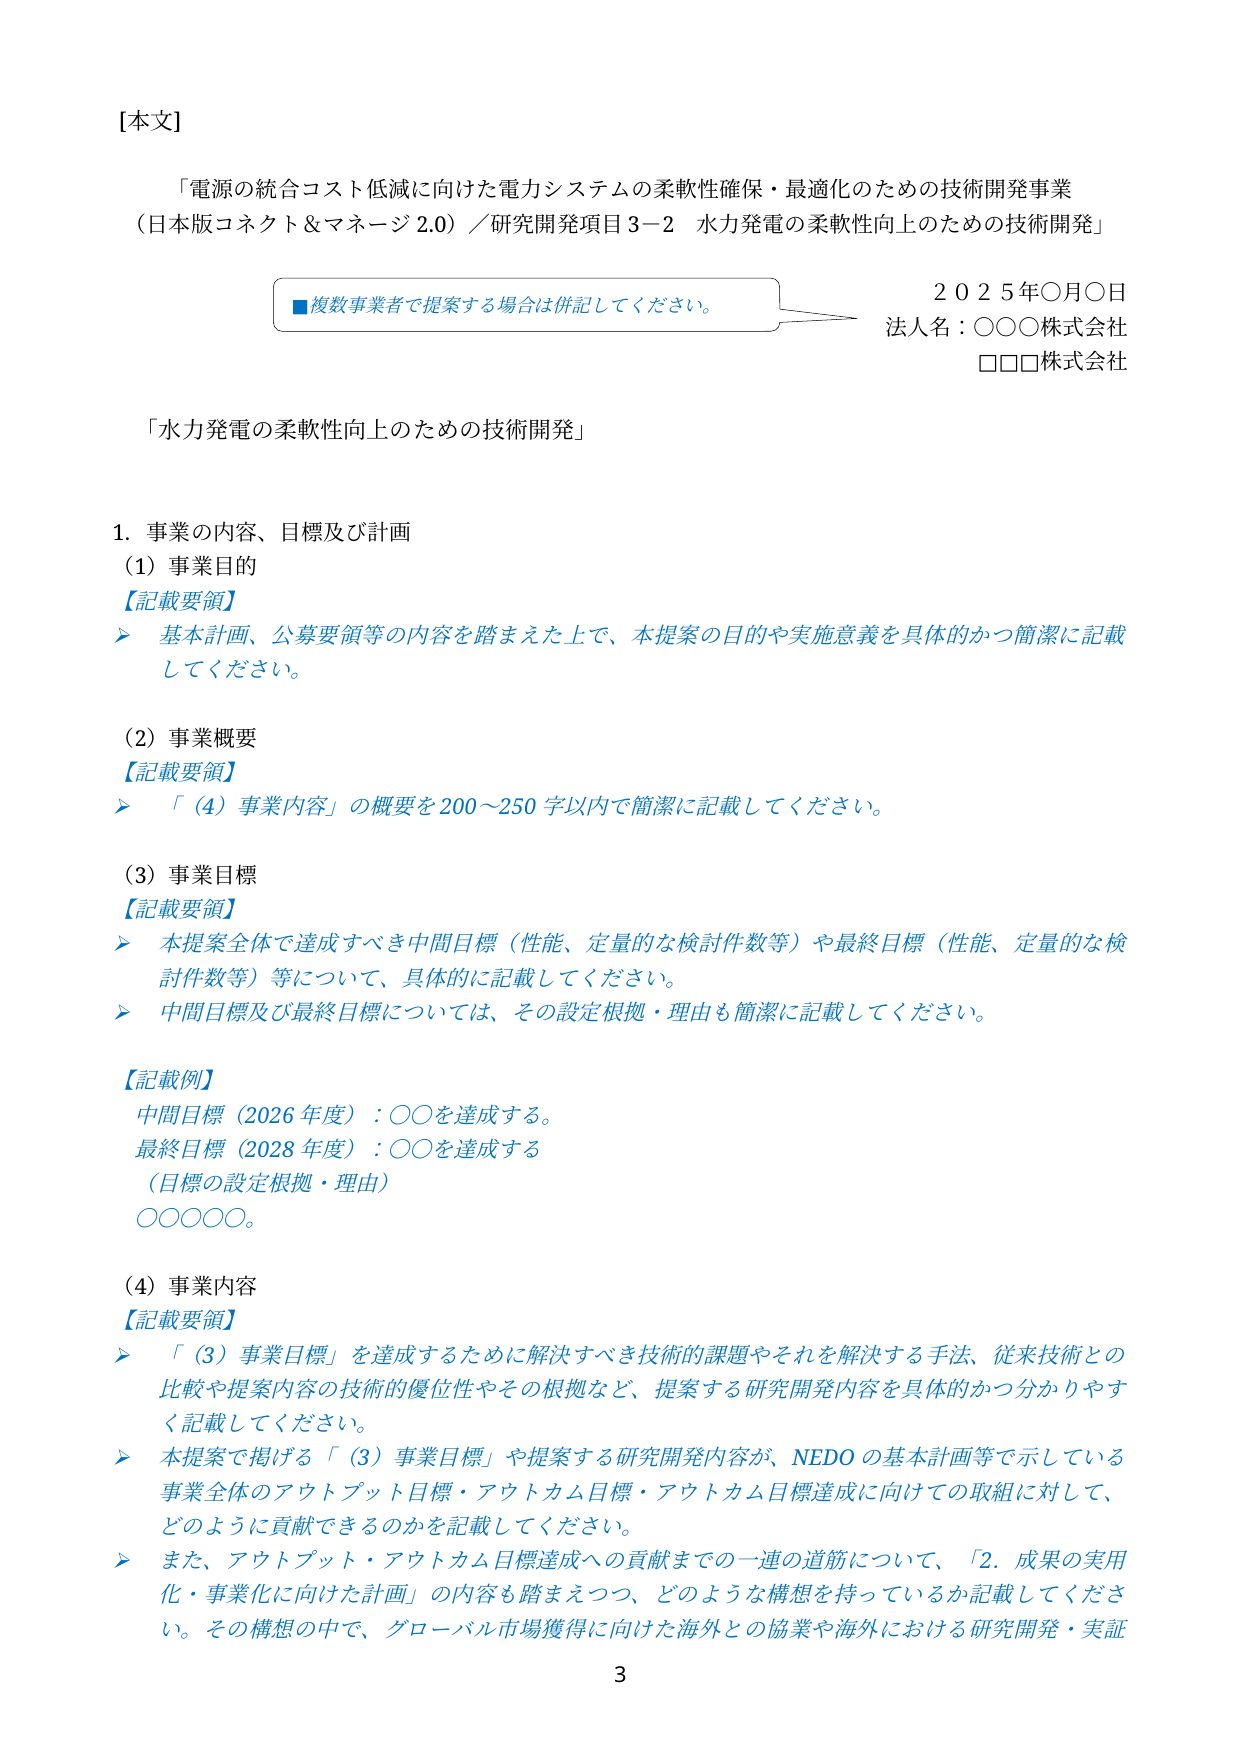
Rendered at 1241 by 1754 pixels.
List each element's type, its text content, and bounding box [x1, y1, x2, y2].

text （2）事業概要 [112, 719, 1128, 754]
text （日本版コネクト＆マネージ2.0）／研究開発項目3－2 水力発電の柔軟性向上のための技術開発」 [112, 206, 1128, 240]
list 本提案で掲げる「（3）事業目標」や提案する研究開発内容が、NEDOの基本計画等で示している事業全体のアウトプット目標・アウトカム目標・アウトカム目標達成に向けての取組に対して、どのように貢献できるのかを記載してください。 [112, 1439, 1128, 1542]
text 【記載要領】 [112, 1302, 1128, 1336]
list 中間目標及び最終目標については、その設定根拠・理由も簡潔に記載してください。 [112, 994, 1128, 1028]
text 【記載例】 [112, 1062, 1128, 1097]
text （目標の設定根拠・理由） [112, 1165, 1128, 1199]
list 「（4）事業内容」の概要を200～250字以内で簡潔に記載してください。 [112, 788, 1128, 822]
text 法人名：○○○株式会社 [112, 308, 1128, 343]
list 基本計画、公募要領等の内容を踏まえた上で、本提案の目的や実施意義を具体的かつ簡潔に記載してください。 [112, 617, 1128, 685]
text 1．事業の内容、目標及び計画 [112, 514, 1128, 548]
text 【記載要領】 [112, 754, 1128, 788]
text （3）事業目標 [112, 857, 1128, 891]
text 〇〇〇〇〇。 [112, 1199, 1128, 1234]
text [本文] [112, 103, 1128, 137]
text （1）事業目的 [112, 548, 1128, 582]
text 中間目標（2026年度）：〇〇を達成する。 [112, 1097, 1128, 1131]
text □□□株式会社 [112, 343, 1128, 377]
text 【記載要領】 [112, 582, 1128, 617]
text 「電源の統合コスト低減に向けた電力システムの柔軟性確保・最適化のための技術開発事業 [112, 171, 1128, 206]
text 「水力発電の柔軟性向上のための技術開発」 [112, 411, 1128, 445]
list 「（3）事業目標」を達成するために解決すべき技術的課題やそれを解決する手法、従来技術との比較や提案内容の技術的優位性やその根拠など、提案する研究開発内容を具体的かつ分かりやすく記載してください。 [112, 1336, 1128, 1439]
list 本提案全体で達成すべき中間目標（性能、定量的な検討件数等）や最終目標（性能、定量的な検討件数等）等について、具体的に記載してください。 [112, 925, 1128, 994]
text （4）事業内容 [112, 1268, 1128, 1302]
text ２０２５年○月○日 [112, 274, 1128, 308]
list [112, 1542, 1128, 1645]
text 【記載要領】 [112, 891, 1128, 925]
text 最終目標（2028年度）：〇〇を達成する [112, 1131, 1128, 1165]
